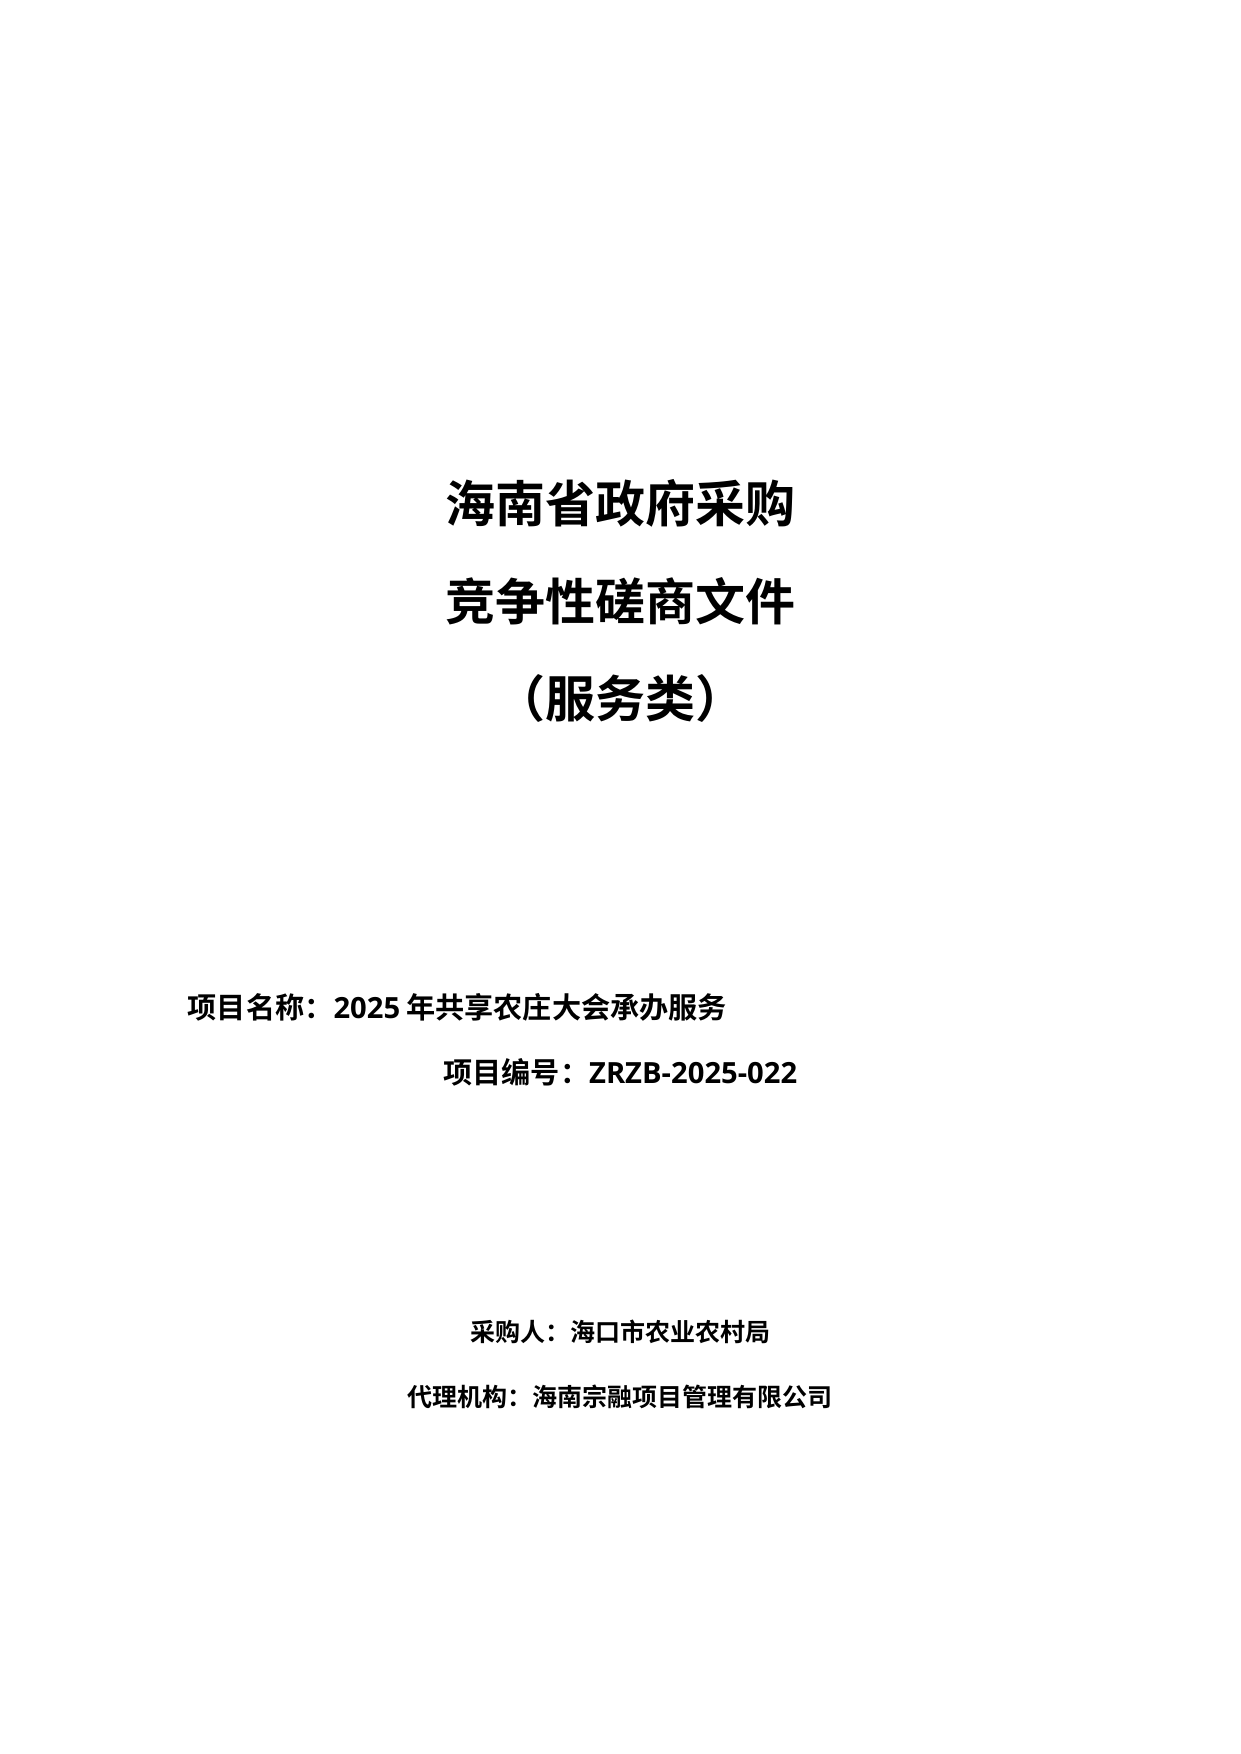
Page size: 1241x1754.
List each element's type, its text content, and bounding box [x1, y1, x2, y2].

text 代理机构：海南宗融项目管理有限公司 [187, 1364, 1053, 1429]
text 项目编号：ZRZB-2025-022 [187, 1039, 1053, 1104]
text 竞争性磋商文件 [187, 552, 1053, 649]
text 采购人：海口市农业农村局 [187, 1299, 1053, 1364]
text 海南省政府采购 [187, 454, 1053, 552]
text 项目名称：2025年共享农庄大会承办服务 [187, 974, 1053, 1039]
text （服务类） [187, 649, 1053, 747]
